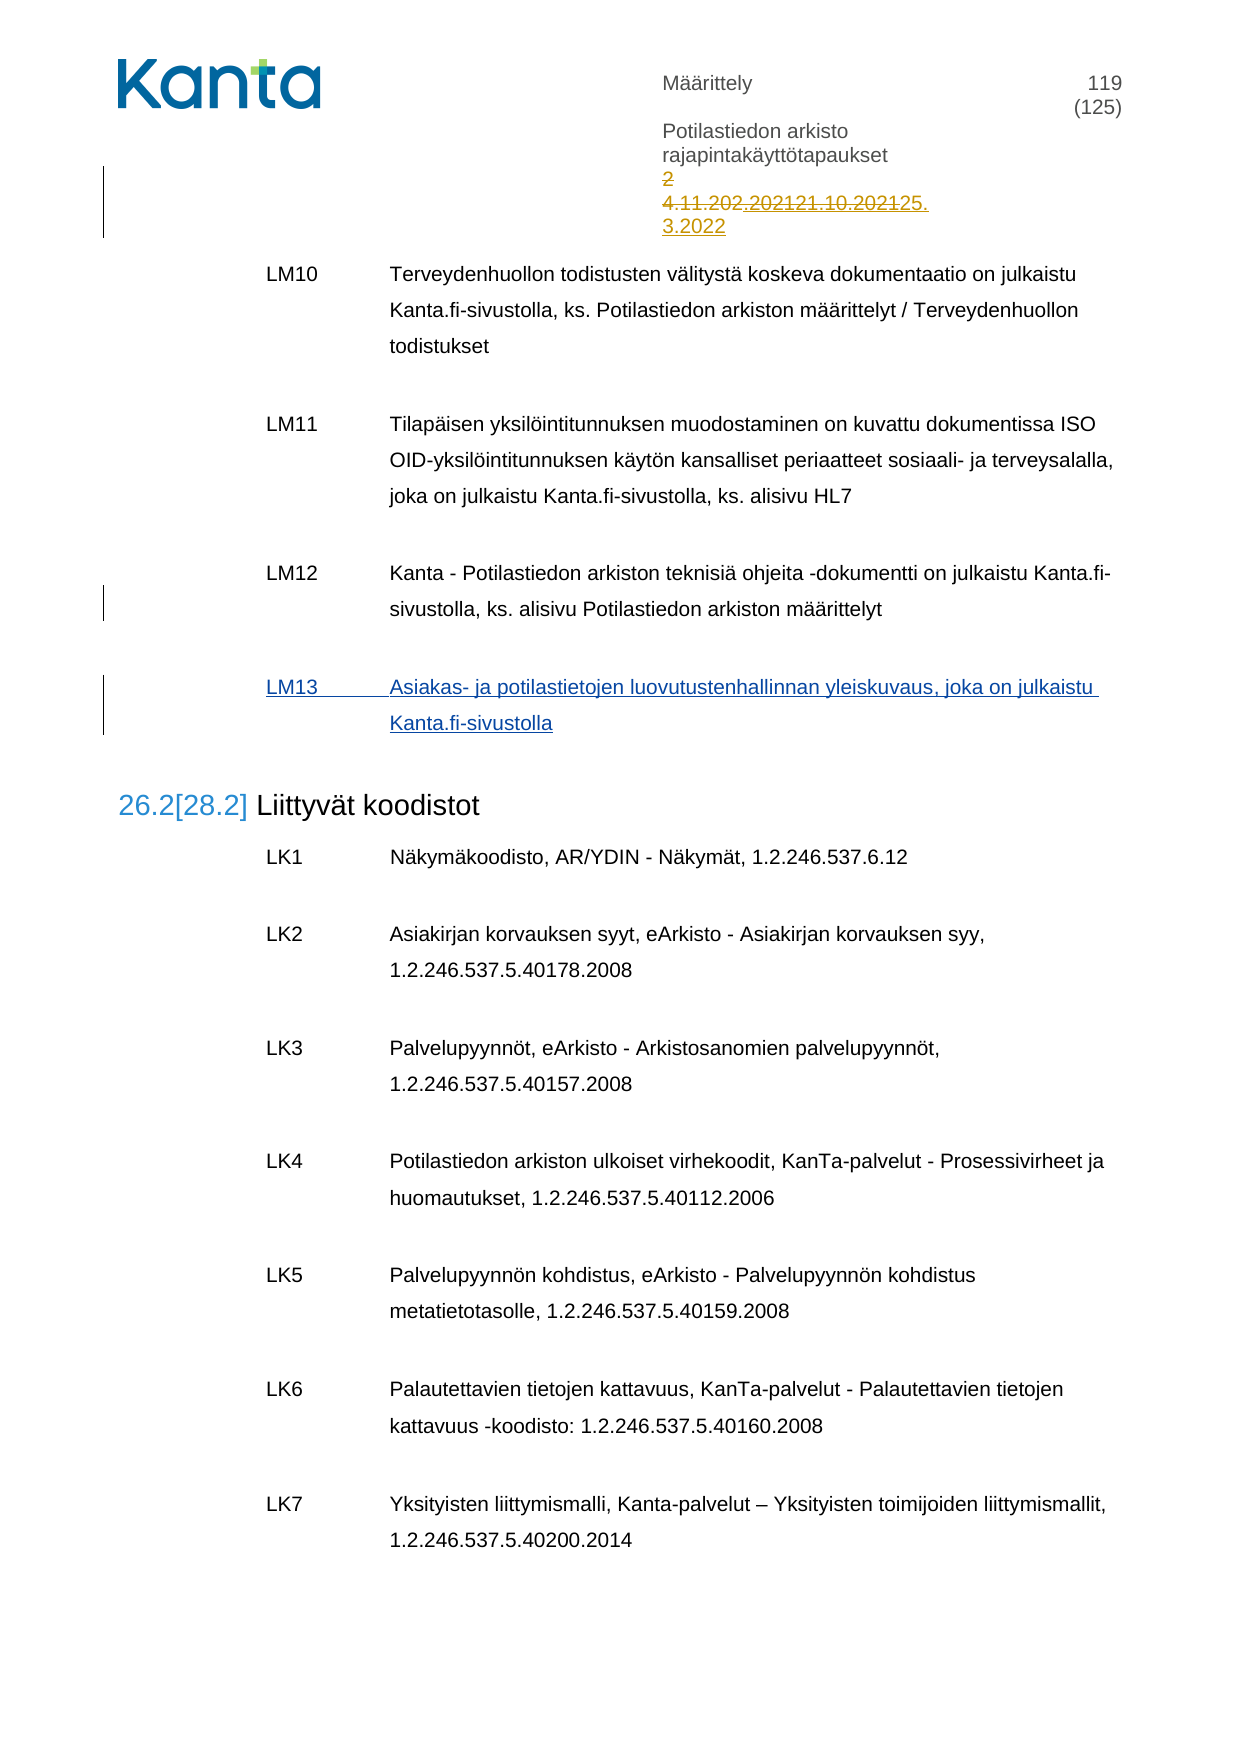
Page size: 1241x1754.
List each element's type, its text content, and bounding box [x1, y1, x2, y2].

text LK3 Palvelupyynnöt, eArkisto - Arkistosanomien palvelupyynnöt, 1.2.246.537.5.40157.2008 [266, 1036, 1122, 1096]
text LK2 Asiakirjan korvauksen syyt, eArkisto - Asiakirjan korvauksen syy, 1.2.246.537.5.40178.2008 [266, 922, 1122, 982]
subtitle Liittyvät koodistot [118, 788, 1122, 822]
text LK4 Potilastiedon arkiston ulkoiset virhekoodit, KanTa-palvelut - Prosessivirheet ja huomautukset, 1.2.246.537.5.40112.2006 [266, 1149, 1122, 1209]
picture [118, 59, 321, 109]
text LM11 Tilapäisen yksilöintitunnuksen muodostaminen on kuvattu dokumentissa ISO OID-yksilöintitunnuksen käytön kansalliset periaatteet sosiaali- ja terveysalalla, joka on julkaistu Kanta.fi-sivustolla, ks. alisivu HL7 [266, 412, 1122, 507]
text LM12 Kanta - Potilastiedon arkiston teknisiä ohjeita -dokumentti on julkaistu Kanta.fi-sivustolla, ks. alisivu Potilastiedon arkiston määrittelyt [266, 561, 1122, 621]
text LK6 Palautettavien tietojen kattavuus, KanTa-palvelut - Palautettavien tietojen kattavuus ‑koodisto: 1.2.246.537.5.40160.2008 [266, 1376, 1122, 1437]
text LM10 Terveydenhuollon todistusten välitystä koskeva dokumentaatio on julkaistu Kanta.fi-sivustolla, ks. Potilastiedon arkiston määrittelyt / Terveydenhuollon todistukset [266, 262, 1122, 358]
text LK7 Yksityisten liittymismalli, Kanta-palvelut – Yksityisten toimijoiden liittymismallit, 1.2.246.537.5.40200.2014 [266, 1492, 1122, 1551]
text LK1 Näkymäkoodisto, AR/YDIN - Näkymät, 1.2.246.537.6.12 [266, 845, 1122, 869]
text LK5 Palvelupyynnön kohdistus, eArkisto - Palvelupyynnön kohdistus metatietotasolle, 1.2.246.537.5.40159.2008 [266, 1263, 1122, 1323]
